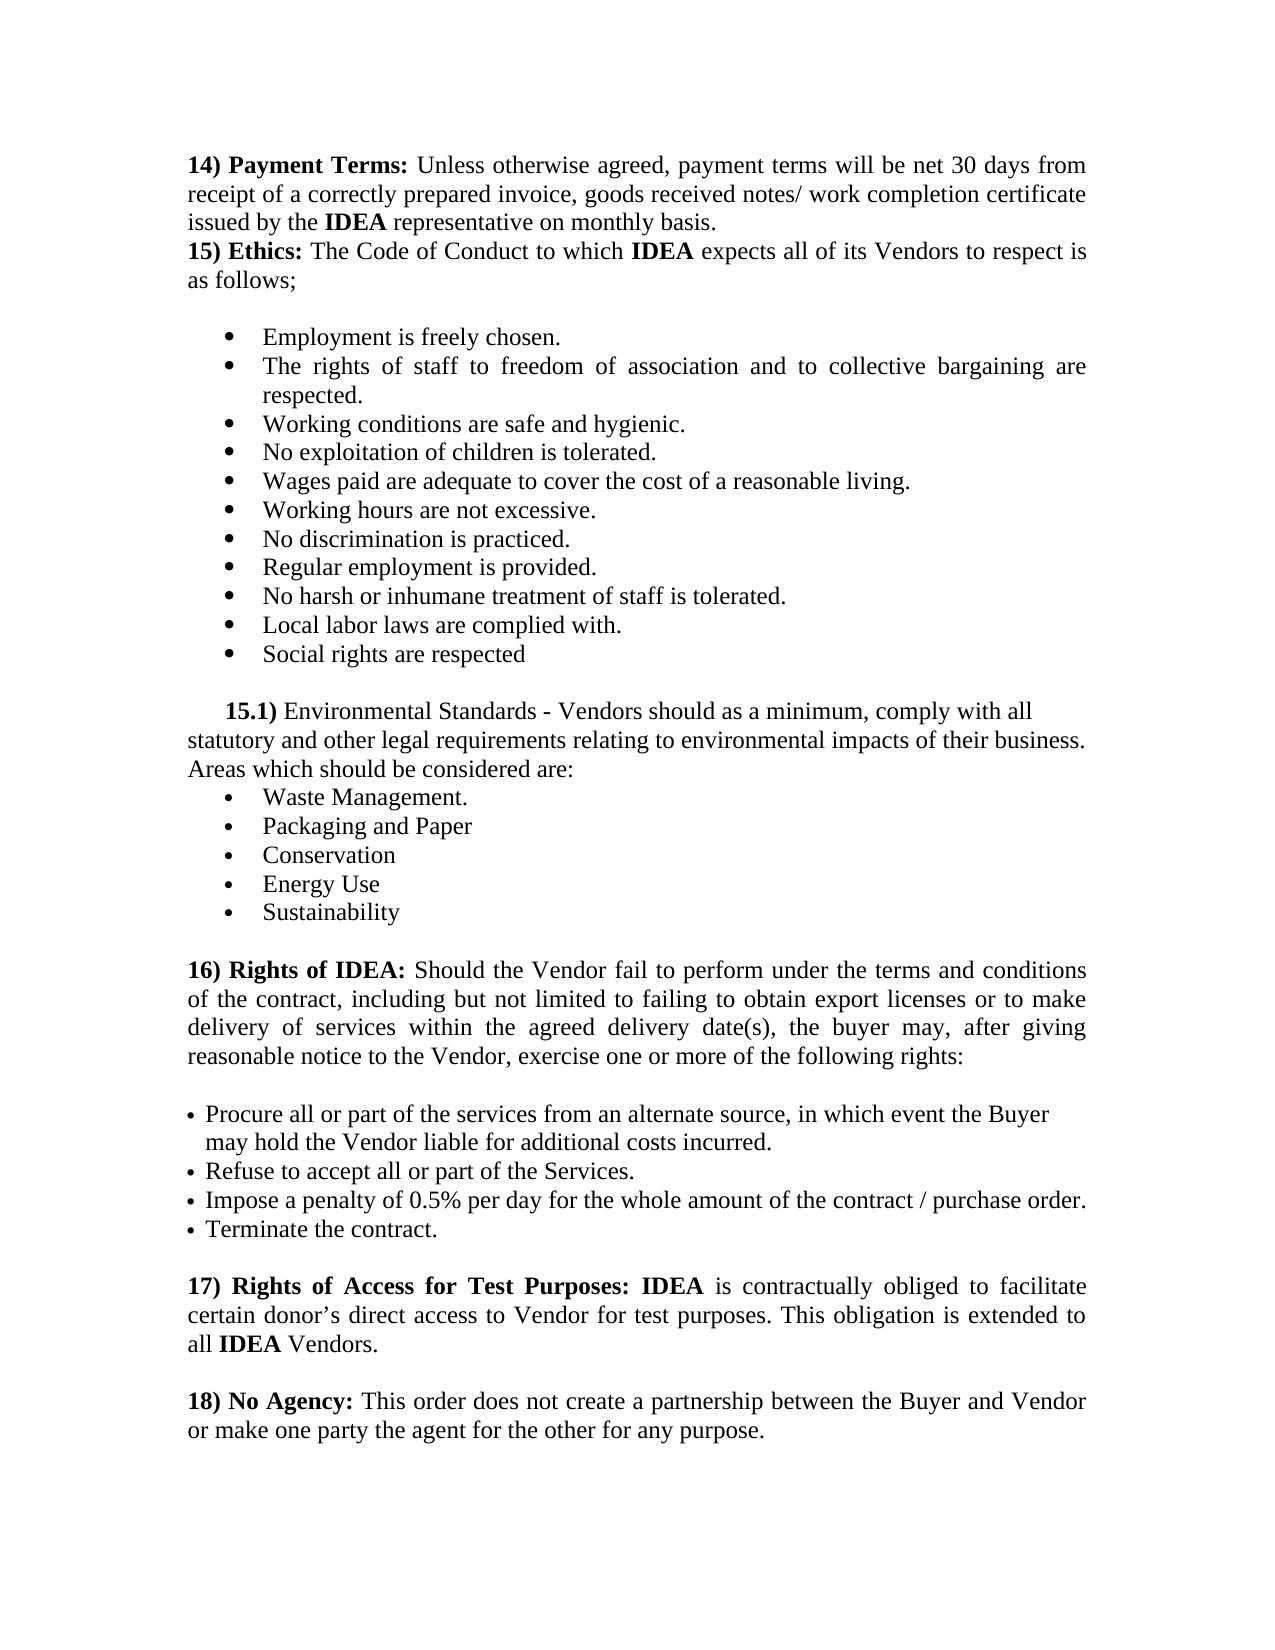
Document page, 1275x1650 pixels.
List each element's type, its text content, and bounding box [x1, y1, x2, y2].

list Local labor laws are complied with. [225, 610, 1087, 639]
text 17) Rights of Access for Test Purposes: IDEA is contractually obliged to facilitate certain donor’s direct access to Vendor for test purposes. This obligation is extended to all IDEA Vendors. [187, 1271, 1087, 1357]
list Terminate the contract. [187, 1214, 1087, 1242]
text 15) Ethics: The Code of Conduct to which IDEA expects all of its Vendors to respect is as follows; [187, 236, 1087, 294]
list No exploitation of children is tolerated. [225, 437, 1087, 466]
list Social rights are respected [225, 639, 1087, 667]
text 16) Rights of IDEA: Should the Vendor fail to perform under the terms and conditions of the contract, including but not limited to failing to obtain export licenses or to make delivery of services within the agreed delivery date(s), the buyer may, after giving reasonable notice to the Vendor, exercise one or more of the following rights: [187, 955, 1087, 1070]
list The rights of staff to freedom of association and to collective bargaining are respected. [225, 351, 1087, 409]
text 18) No Agency: This order does not create a partnership between the Buyer and Vendor or make one party the agent for the other for any purpose. [187, 1386, 1087, 1444]
list Refuse to accept all or part of the Services. [187, 1156, 1087, 1185]
list Employment is freely chosen. [225, 322, 1087, 351]
list Working conditions are safe and hygienic. [225, 409, 1087, 437]
list Wages paid are adequate to cover the cost of a reasonable living. [225, 466, 1087, 495]
list Regular employment is provided. [225, 552, 1087, 581]
list Procure all or part of the services from an alternate source, in which event the Buyer may hold the Vendor liable for additional costs incurred. [187, 1099, 1087, 1156]
list Energy Use [225, 869, 1087, 897]
list Conservation [225, 840, 1087, 869]
list Impose a penalty of 0.5% per day for the whole amount of the contract / purchase order. [187, 1185, 1087, 1214]
list No harsh or inhumane treatment of staff is tolerated. [225, 581, 1087, 610]
list No discrimination is practiced. [225, 524, 1087, 552]
text 14) Payment Terms: Unless otherwise agreed, payment terms will be net 30 days from receipt of a correctly prepared invoice, goods received notes/ work completion certificate issued by the IDEA representative on monthly basis. [187, 150, 1087, 236]
list Sustainability [225, 897, 1087, 926]
list Working hours are not excessive. [225, 495, 1087, 524]
list Waste Management. [225, 782, 1087, 811]
text 15.1) Environmental Standards - Vendors should as a minimum, comply with all statutory and other legal requirements relating to environmental impacts of their business. Areas which should be considered are: [187, 696, 1087, 782]
list Packaging and Paper [225, 811, 1087, 840]
